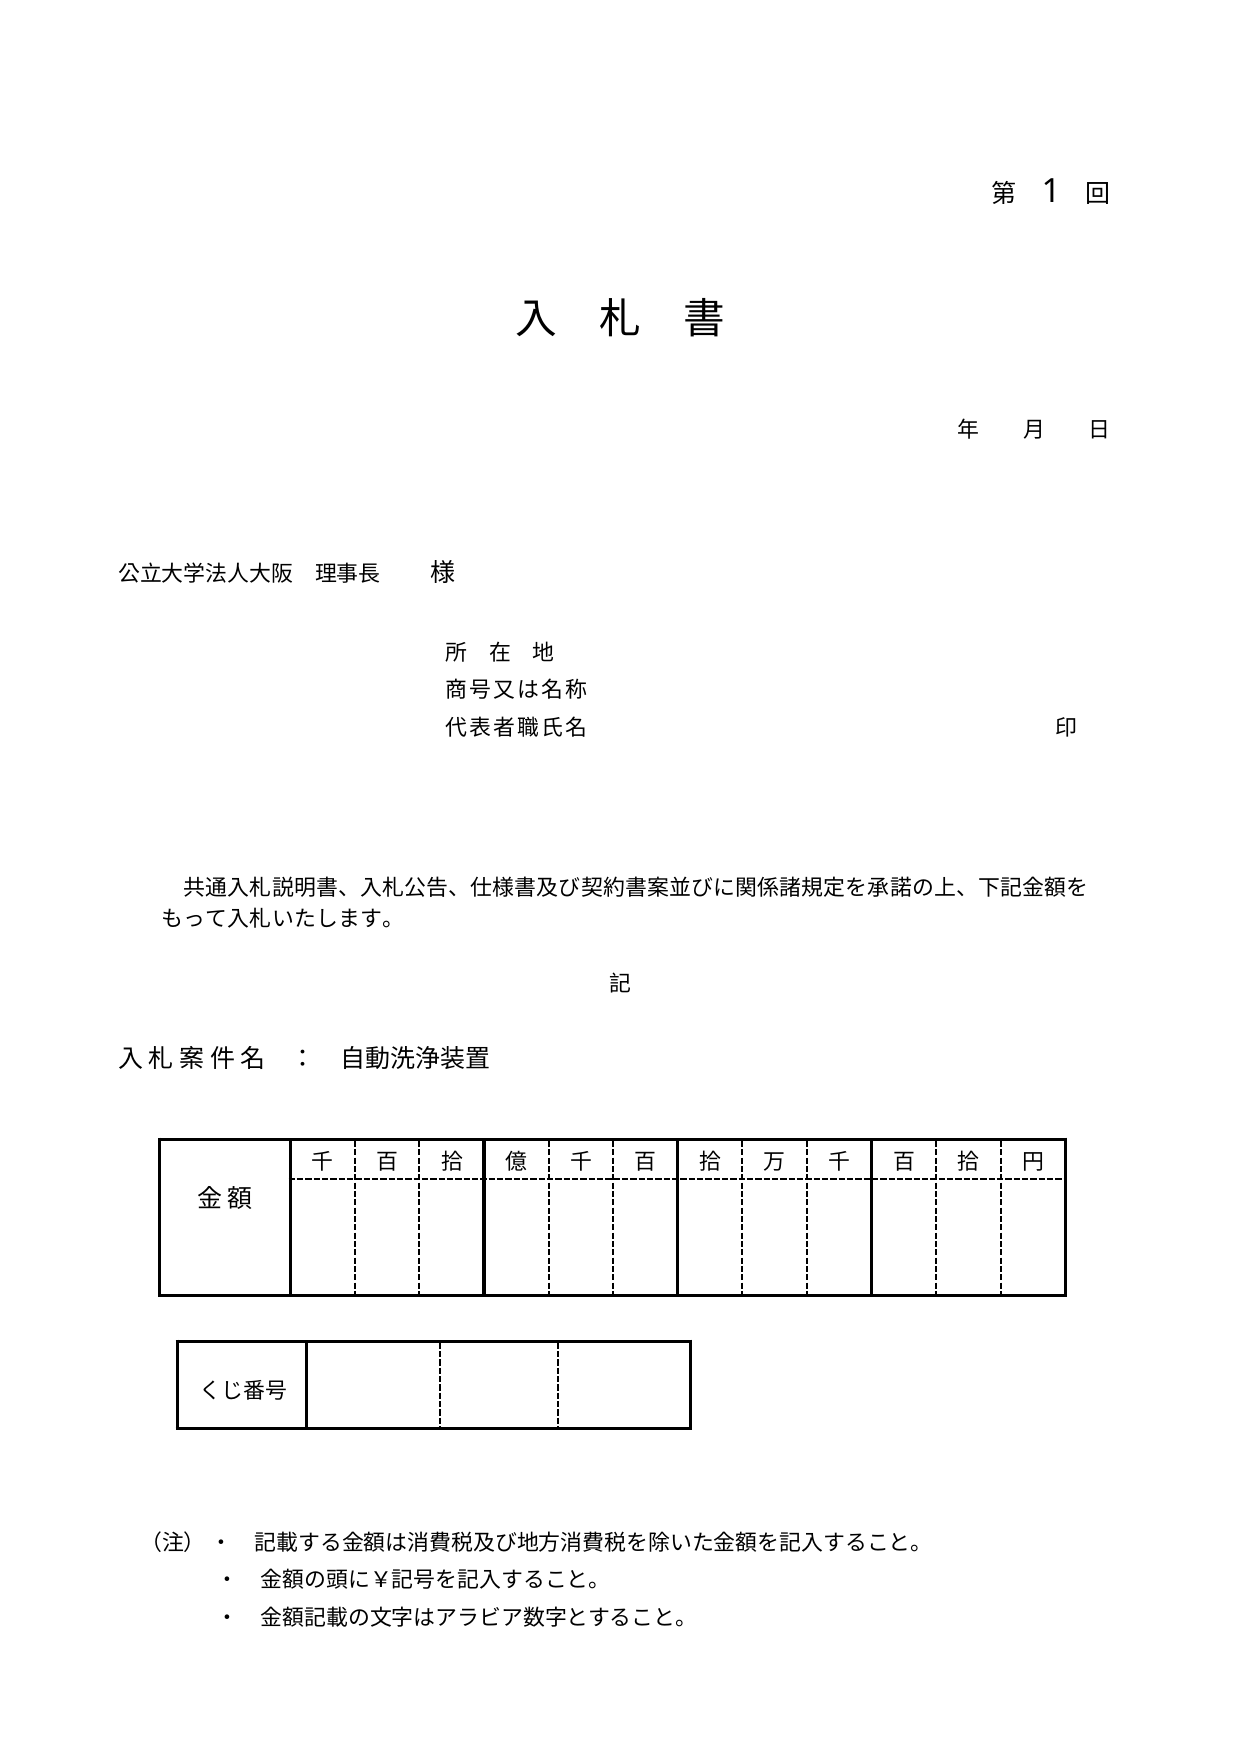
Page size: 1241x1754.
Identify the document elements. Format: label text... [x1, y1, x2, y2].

text ・ 金額記載の文字はアラビア数字とすること。 [118, 1597, 1069, 1634]
table_header 百 [355, 1141, 419, 1178]
table_cell [807, 1178, 870, 1294]
table_cell [1001, 1178, 1064, 1294]
table_cell [355, 1178, 419, 1294]
table_header 拾 [419, 1141, 482, 1178]
table_header 百 [873, 1141, 936, 1178]
table_header [558, 1343, 689, 1427]
table_cell [549, 1178, 613, 1294]
table_cell [936, 1178, 1001, 1294]
table_header [440, 1343, 558, 1427]
table_header 拾 [936, 1141, 1001, 1178]
table_cell [419, 1178, 482, 1294]
text 所在地 [445, 632, 1122, 669]
table_cell [742, 1178, 807, 1294]
table_header 千 [292, 1141, 355, 1178]
table_header くじ番号 [179, 1343, 305, 1427]
table_header [308, 1343, 439, 1427]
table_header 百 [613, 1141, 676, 1178]
table_header 億 [486, 1141, 549, 1178]
text 入札書 [118, 277, 1122, 352]
text 公立大学法人大阪 理事長 様 [118, 552, 942, 589]
text 共通入札説明書、入札公告、仕様書及び契約書案並びに関係諸規定を承諾の上、下記金額をもって入札いたします。 [161, 869, 1093, 933]
table_cell [486, 1178, 549, 1294]
text 入 札 案 件 名 ： 自動洗浄装置 [118, 1038, 1137, 1075]
table_cell [292, 1178, 355, 1294]
table_cell [873, 1178, 936, 1294]
text ・ 金額の頭に￥記号を記入すること。 [118, 1559, 1069, 1597]
table_header 千 [549, 1141, 613, 1178]
text 商号又は名称 [445, 669, 1122, 707]
table_header 円 [1001, 1141, 1064, 1178]
table_header 千 [807, 1141, 870, 1178]
text 年 月 日 [256, 409, 1110, 446]
subtitle 記 [118, 963, 1122, 1000]
text 第 1 回 [118, 152, 1110, 227]
table_cell [613, 1178, 676, 1294]
text 代表者職氏名 印 [445, 707, 1122, 744]
table_header 拾 [679, 1141, 742, 1178]
text （注） ・ 記載する金額は消費税及び地方消費税を除いた金額を記入すること。 [140, 1522, 1183, 1559]
table_header 万 [742, 1141, 807, 1178]
table_cell [679, 1178, 742, 1294]
table_header 金 額 [161, 1141, 289, 1294]
